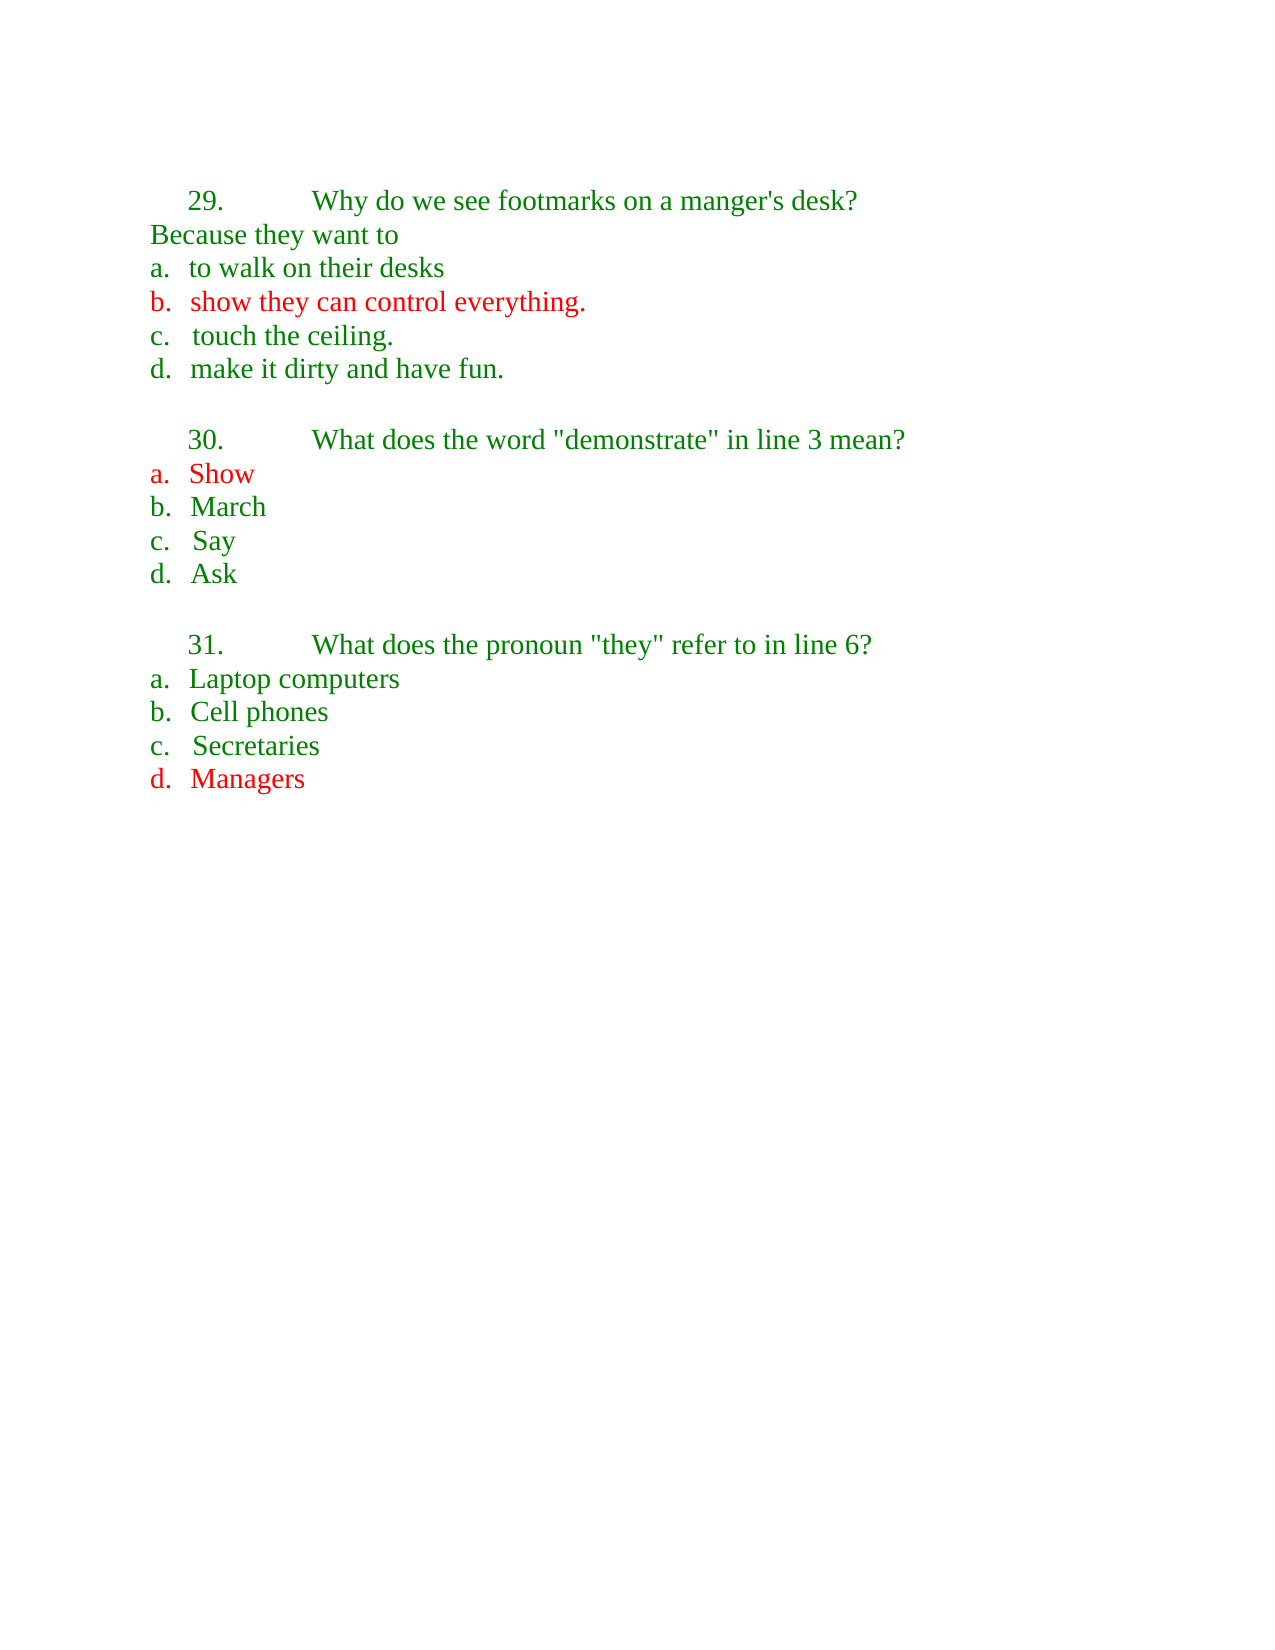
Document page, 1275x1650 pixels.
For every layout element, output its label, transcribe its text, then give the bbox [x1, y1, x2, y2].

text 30. What does the word "demonstrate" in line 3 mean? [187, 422, 1125, 456]
text b. show they can control everything. [150, 284, 1125, 318]
text c. touch the ceiling. [150, 318, 1125, 351]
text a. Laptop computers [150, 661, 1125, 694]
text c. Say [150, 523, 1125, 556]
text d. Ask [150, 556, 1125, 590]
text Because they want to [150, 217, 1125, 251]
text c. Secretaries [150, 728, 1125, 762]
text d. Managers [150, 762, 1125, 795]
text d. make it dirty and have fun. [150, 351, 1125, 385]
text 29. Why do we see footmarks on a manger's desk? [187, 183, 1125, 217]
text a. to walk on their desks [150, 251, 1125, 284]
text b. Cell phones [150, 694, 1125, 728]
text 31. What does the pronoun "they" refer to in line 6? [187, 627, 1125, 661]
text b. March [150, 489, 1125, 523]
text a. Show [150, 456, 1125, 489]
